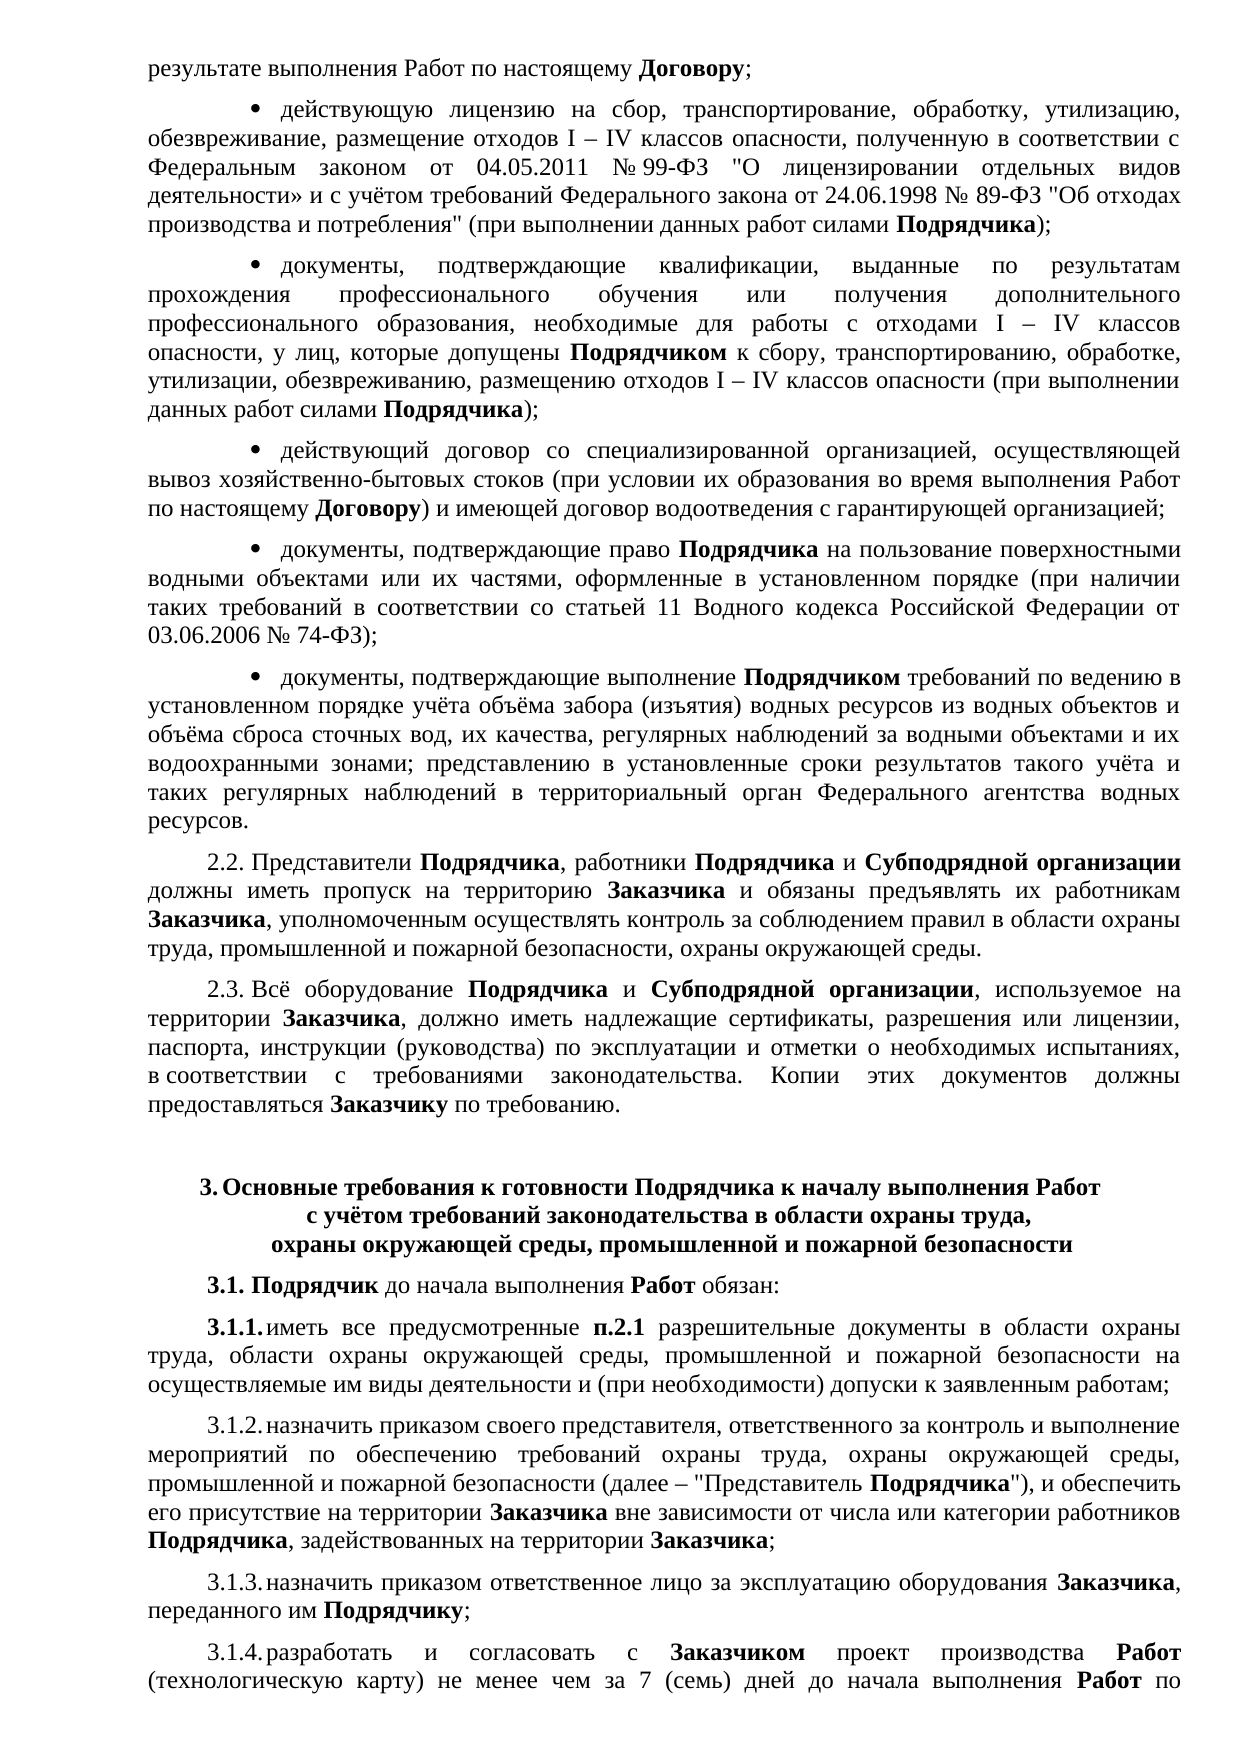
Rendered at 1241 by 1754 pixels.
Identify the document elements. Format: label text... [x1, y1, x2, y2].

list Всё оборудование Подрядчика и Субподрядной организации, используемое на территории Заказчика, должно иметь надлежащие сертификаты, разрешения или лицензии, паспорта, инструкции (руководства) по эксплуатации и отметки о необходимых испытаниях, в соответствии с требованиями законодательства. Копии этих документов должны предоставляться Заказчику по требованию. [148, 974, 1181, 1118]
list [148, 53, 1181, 82]
list назначить приказом своего представителя, ответственного за контроль и выполнение мероприятий по обеспечению требований охраны труда, охраны окружающей среды, промышленной и пожарной безопасности (далее – "Представитель Подрядчика"), и обеспечить его присутствие на территории Заказчика вне зависимости от числа или категории работников Подрядчика, задействованных на территории Заказчика; [148, 1411, 1181, 1554]
list назначить приказом ответственное лицо за эксплуатацию оборудования Заказчика, переданного им Подрядчику; [148, 1567, 1181, 1624]
list Основные требования к готовности Подрядчика к началу выполнения Работ с учётом требований законодательства в области охраны труда, охраны окружающей среды, промышленной и пожарной безопасности [125, 1172, 1181, 1258]
list Представители Подрядчика, работники Подрядчика и Субподрядной организации должны иметь пропуск на территорию Заказчика и обязаны предъявлять их работникам Заказчика, уполномоченным осуществлять контроль за соблюдением правил в области охраны труда, промышленной и пожарной безопасности, охраны окружающей среды. [148, 847, 1181, 962]
list документы, подтверждающие выполнение Подрядчиком требований по ведению в установленном порядке учёта объёма забора (изъятия) водных ресурсов из водных объектов и объёма сброса сточных вод, их качества, регулярных наблюдений за водными объектами и их водоохранными зонами; представлению в установленные сроки результатов такого учёта и таких регулярных наблюдений в территориальный орган Федерального агентства водных ресурсов. [148, 662, 1181, 834]
text 3.1.1. иметь все предусмотренные п.2.1 разрешительные документы в области охраны труда, области охраны окружающей среды, промышленной и пожарной безопасности на осуществляемые им виды деятельности и (при необходимости) допуски к заявленным работам; [148, 1312, 1181, 1398]
list действующий договор со специализированной организацией, осуществляющей вывоз хозяйственно-бытовых стоков (при условии их образования во время выполнения Работ по настоящему Договору) и имеющей договор водоотведения с гарантирующей организацией; [148, 436, 1181, 522]
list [148, 1637, 1181, 1694]
list документы, подтверждающие право Подрядчика на пользование поверхностными водными объектами или их частями, оформленные в установленном порядке (при наличии таких требований в соответствии со статьей 11 Водного кодекса Российской Федерации от 03.06.2006 № 74-ФЗ); [148, 534, 1181, 649]
list действующую лицензию на сбор, транспортирование, обработку, утилизацию, обезвреживание, размещение отходов I – IV классов опасности, полученную в соответствии с Федеральным законом от 04.05.2011 № 99-ФЗ "О лицензировании отдельных видов деятельности» и с учётом требований Федерального закона от 24.06.1998 № 89-ФЗ "Об отходах производства и потребления" (при выполнении данных работ силами Подрядчика); [148, 94, 1181, 238]
text 3.1. Подрядчик до начала выполнения Работ обязан: [148, 1271, 1181, 1299]
list документы, подтверждающие квалификации, выданные по результатам прохождения профессионального обучения или получения дополнительного профессионального образования, необходимые для работы с отходами I – IV классов опасности, у лиц, которые допущены Подрядчиком к сбору, транспортированию, обработке, утилизации, обезвреживанию, размещению отходов I – IV классов опасности (при выполнении данных работ силами Подрядчика); [148, 251, 1181, 423]
